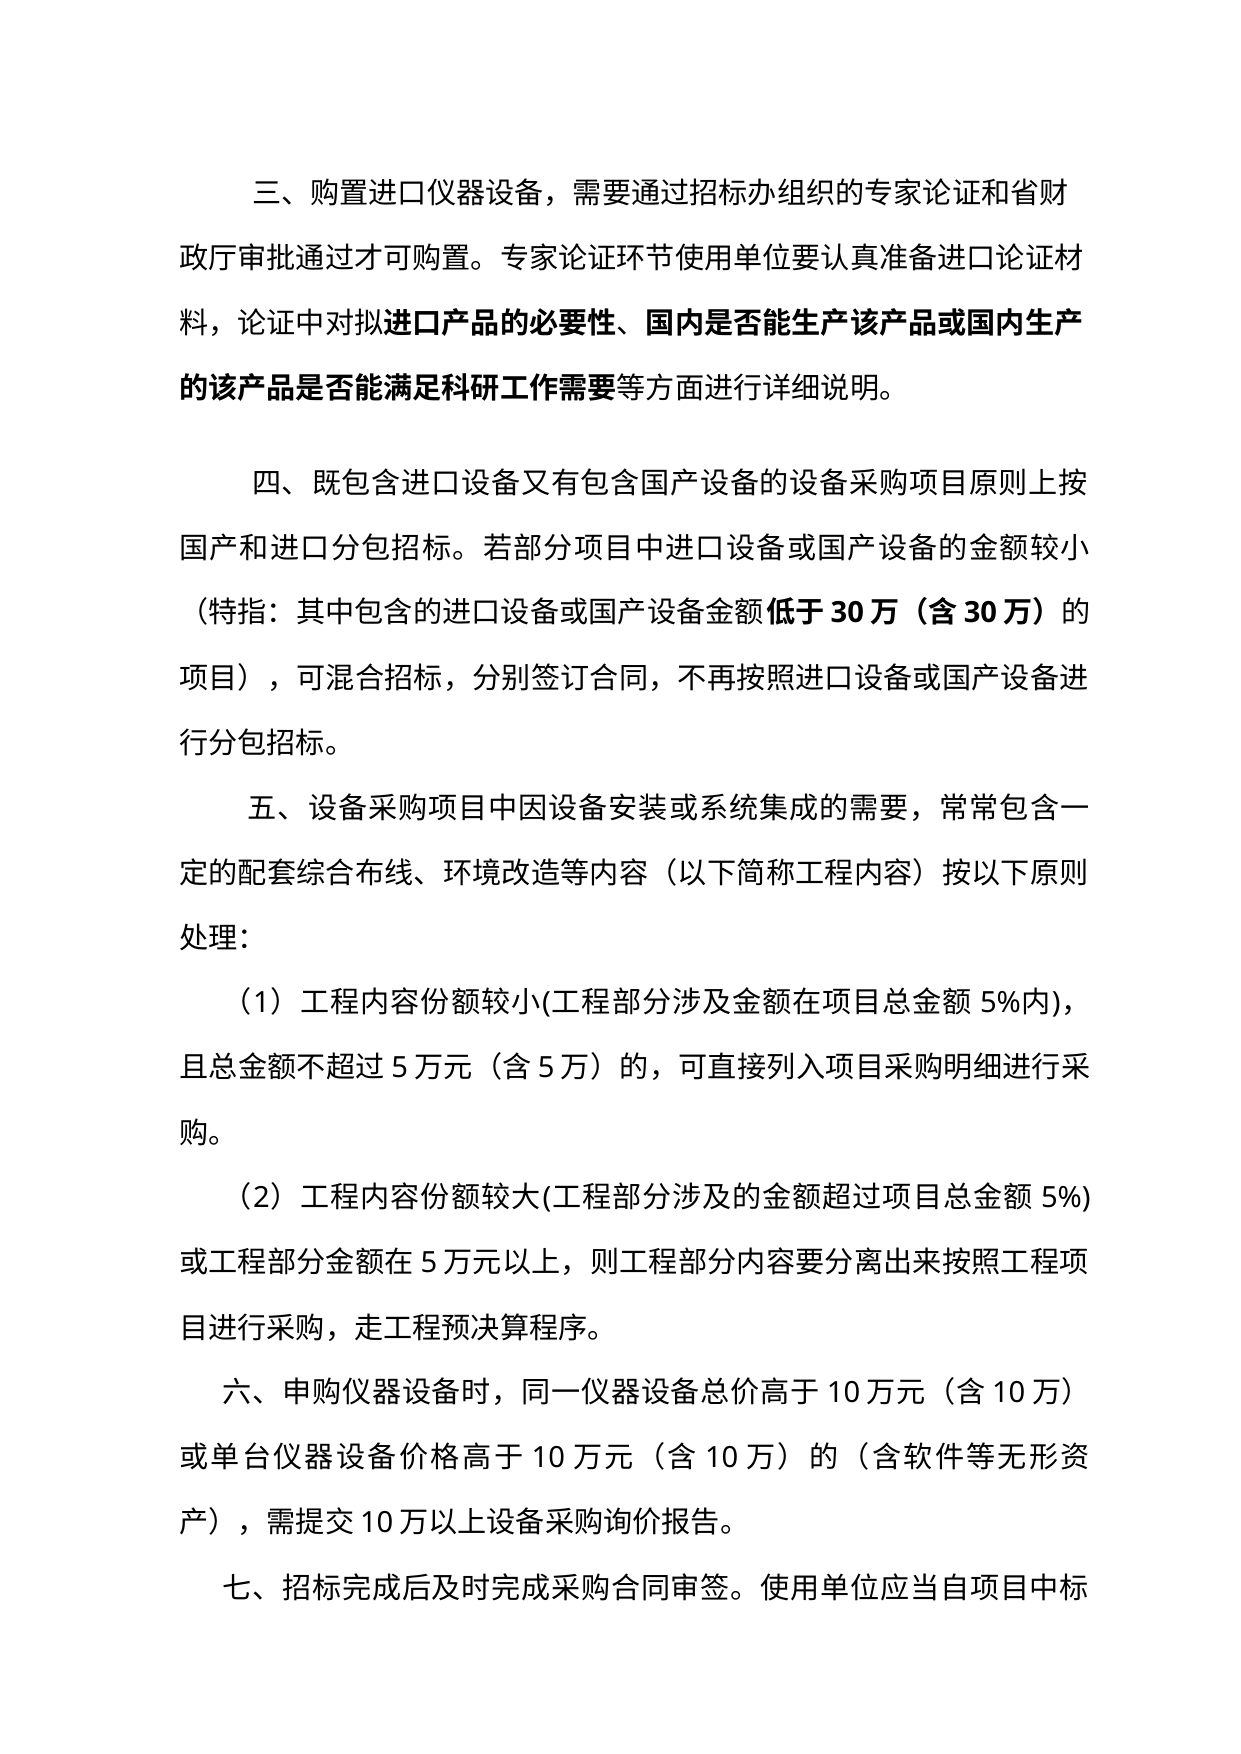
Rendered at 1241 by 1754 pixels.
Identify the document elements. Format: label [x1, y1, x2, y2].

table_cell [148, 130, 1122, 1618]
